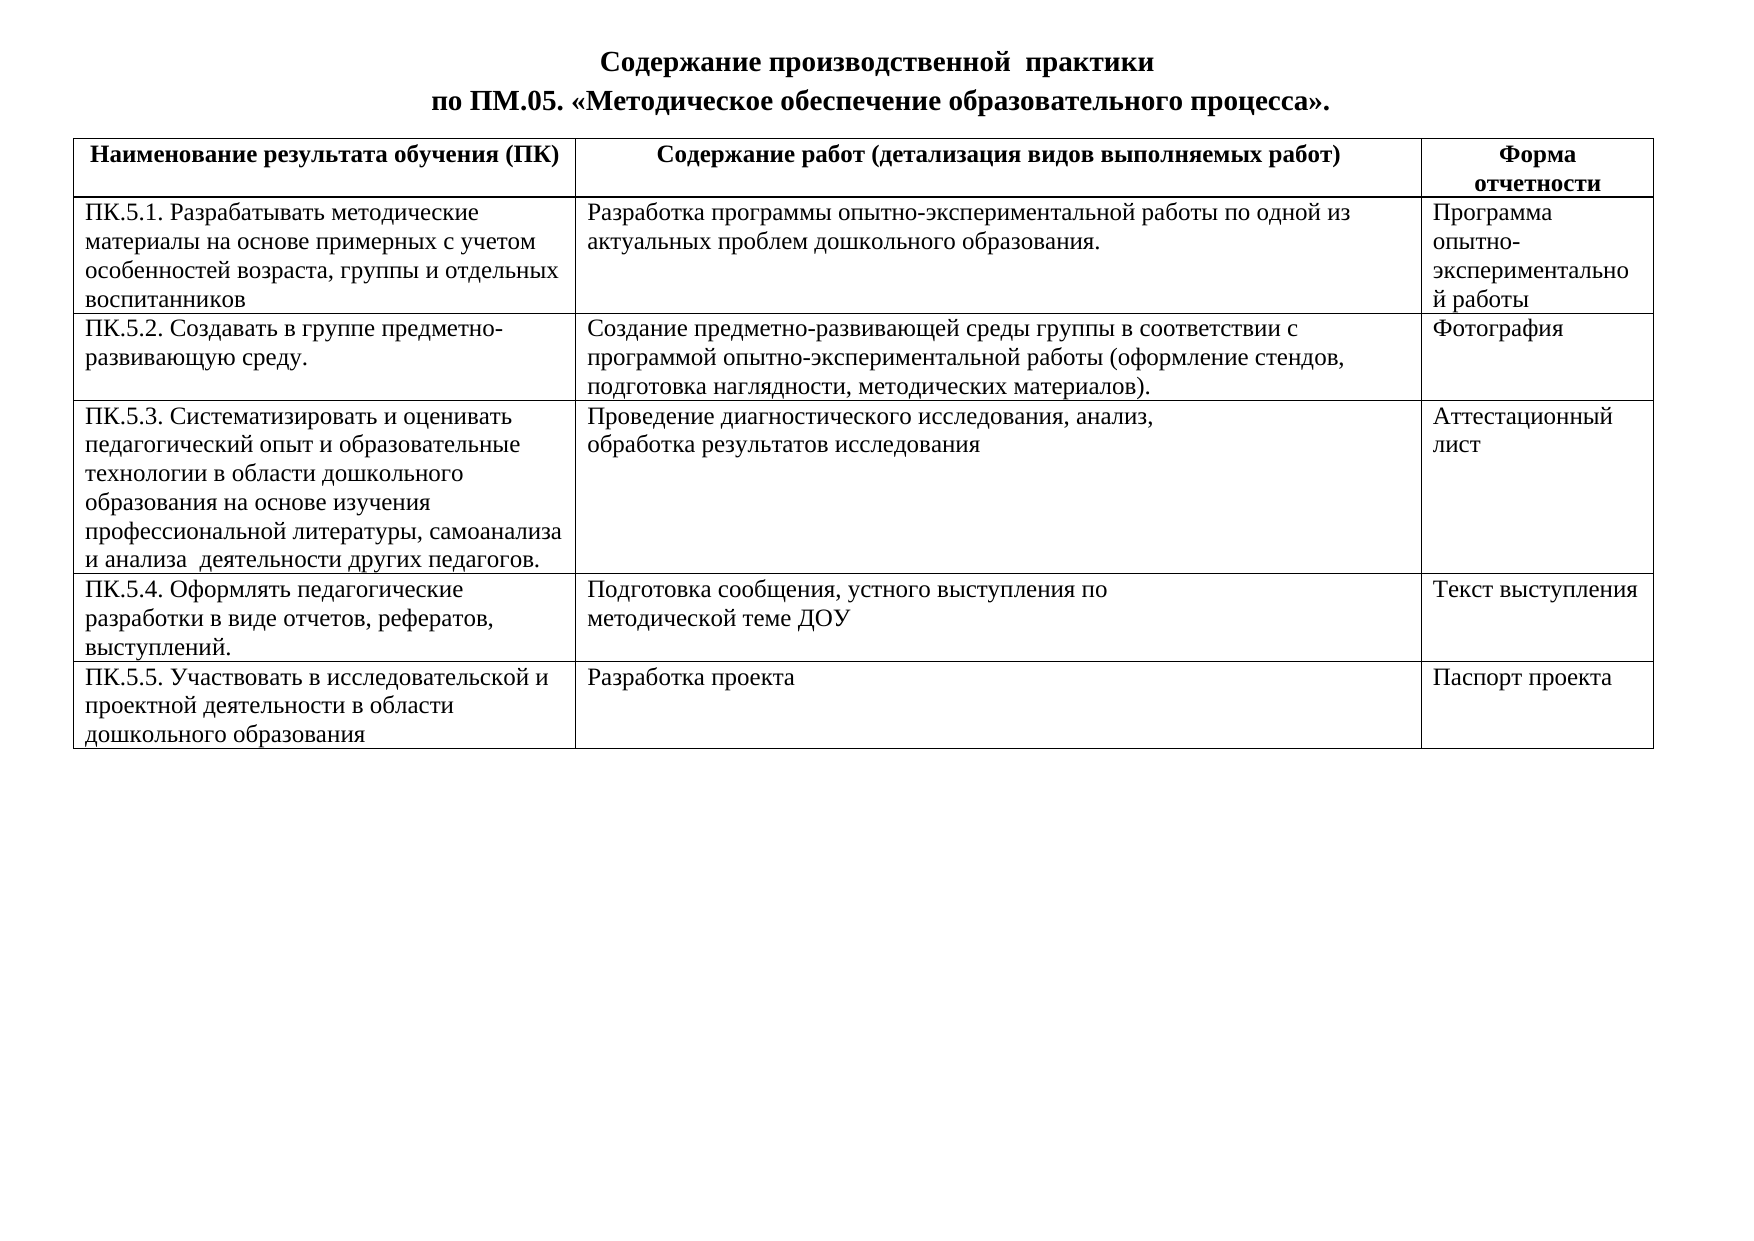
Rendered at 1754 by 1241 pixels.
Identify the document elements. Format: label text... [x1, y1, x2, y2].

text Содержание производственной практики [118, 44, 1636, 78]
table_cell ПК.5.5. Участвовать в исследовательской и проектной деятельности в области дошкольного образования [74, 662, 575, 748]
table_cell Разработка проекта [576, 662, 1421, 748]
table_cell ПК.5.3. Систематизировать и оценивать педагогический опыт и образовательные технологии в области дошкольного образования на основе изучения профессиональной литературы, самоанализа и анализа деятельности других педагогов. [74, 401, 575, 573]
table_cell Подготовка сообщения, устного выступления по методической теме ДОУ [576, 574, 1421, 661]
table_cell ПК.5.1. Разрабатывать методические материалы на основе примерных с учетом особенностей возраста, группы и отдельных воспитанников [74, 198, 575, 312]
table_cell ПК.5.4. Оформлять педагогические разработки в виде отчетов, рефератов, выступлений. [74, 574, 575, 661]
table_cell Паспорт проекта [1422, 662, 1653, 748]
table_cell Аттестационный лист [1422, 401, 1653, 573]
table_cell Создание предметно-развивающей среды группы в соответствии с программой опытно-экспериментальной работы (оформление стендов, подготовка наглядности, методических материалов). [576, 314, 1421, 400]
table_header Форма отчетности [1422, 139, 1653, 196]
table_header Содержание работ (детализация видов выполняемых работ) [576, 139, 1421, 196]
table_cell ПК.5.2. Создавать в группе предметно-развивающую среду. [74, 314, 575, 400]
table_cell Проведение диагностического исследования, анализ, обработка результатов исследования [576, 401, 1421, 573]
table_cell Текст выступления [1422, 574, 1653, 661]
table_cell Программа опытно- экспериментальной работы [1422, 198, 1653, 312]
table_cell Разработка программы опытно-экспериментальной работы по одной из актуальных проблем дошкольного образования. [576, 198, 1421, 312]
table_cell Фотография [1422, 314, 1653, 400]
table_header Наименование результата обучения (ПК) [74, 139, 575, 196]
text по ПМ.05. «Методическое обеспечение образовательного процесса». [118, 83, 1636, 116]
